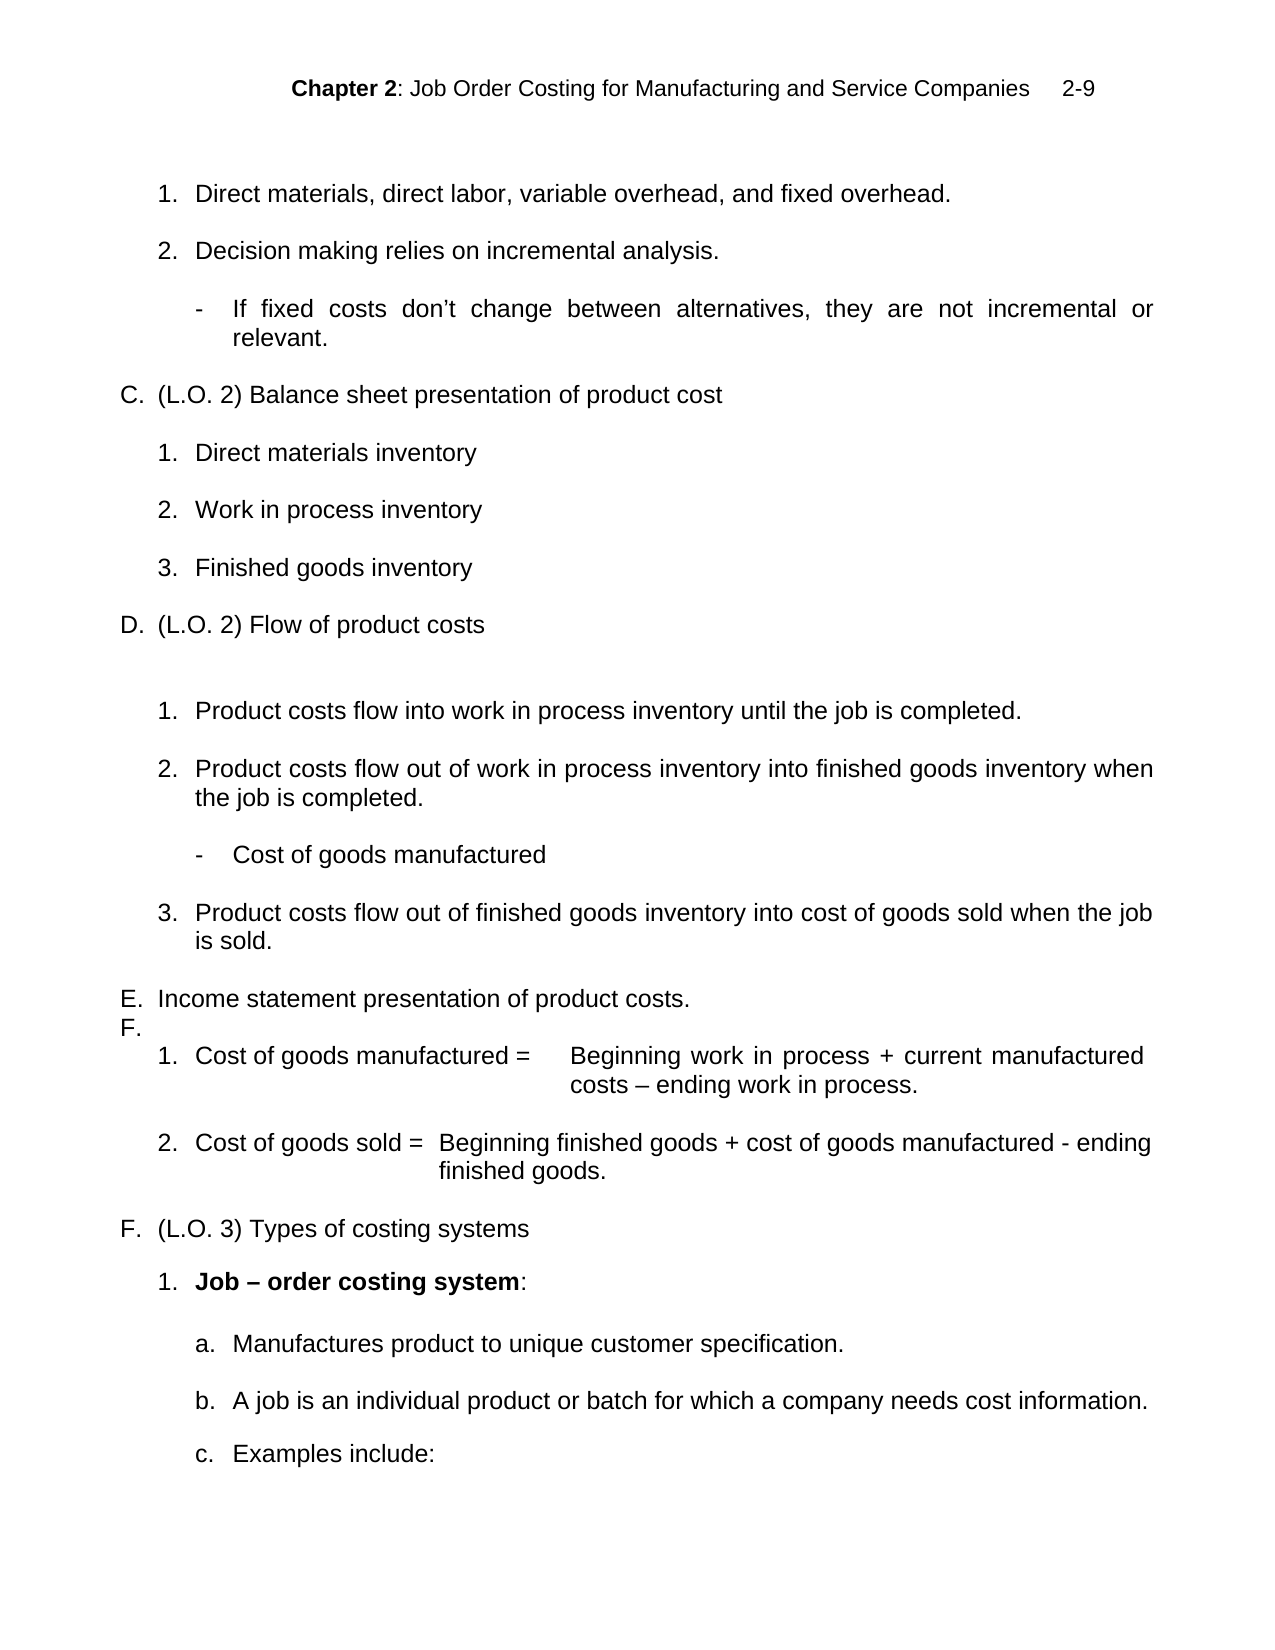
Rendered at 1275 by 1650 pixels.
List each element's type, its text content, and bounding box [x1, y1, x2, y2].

list Decision making relies on incremental analysis. [157, 236, 1155, 265]
list Manufactures product to unique customer specification. [195, 1329, 1155, 1357]
list Examples include: [195, 1439, 1155, 1468]
text F. (L.O. 3) Types of costing systems [120, 1214, 1155, 1242]
list Job – order costing system: [157, 1266, 1155, 1295]
text 2. Cost of goods sold = Beginning finished goods + cost of goods manufactured - ending [120, 1127, 1155, 1156]
text finished goods. [120, 1156, 1155, 1185]
list Product costs flow out of work in process inventory into finished goods inventory when the job is completed. [157, 754, 1155, 811]
list (L.O. 2) Balance sheet presentation of product cost [120, 380, 1155, 409]
text 1. Cost of goods manufactured = Beginning work in process + current manufactured costs – ending work in process. [120, 1041, 1155, 1099]
list Direct materials inventory [157, 437, 1155, 466]
list Direct materials, direct labor, variable overhead, and fixed overhead. [157, 179, 1155, 207]
text - If fixed costs don’t change between alternatives, they are not incremental or relevant. [195, 294, 1155, 351]
list Work in process inventory [157, 495, 1155, 524]
list Product costs flow out of finished goods inventory into cost of goods sold when the job is sold. [157, 897, 1155, 955]
list A job is an individual product or batch for which a company needs cost information. [195, 1386, 1155, 1415]
list Income statement presentation of product costs. [120, 984, 1155, 1012]
text - Cost of goods manufactured [195, 840, 1155, 869]
list (L.O. 2) Flow of product costs [120, 610, 1155, 639]
list Finished goods inventory [157, 552, 1155, 581]
list Product costs flow into work in process inventory until the job is completed. [157, 696, 1155, 725]
